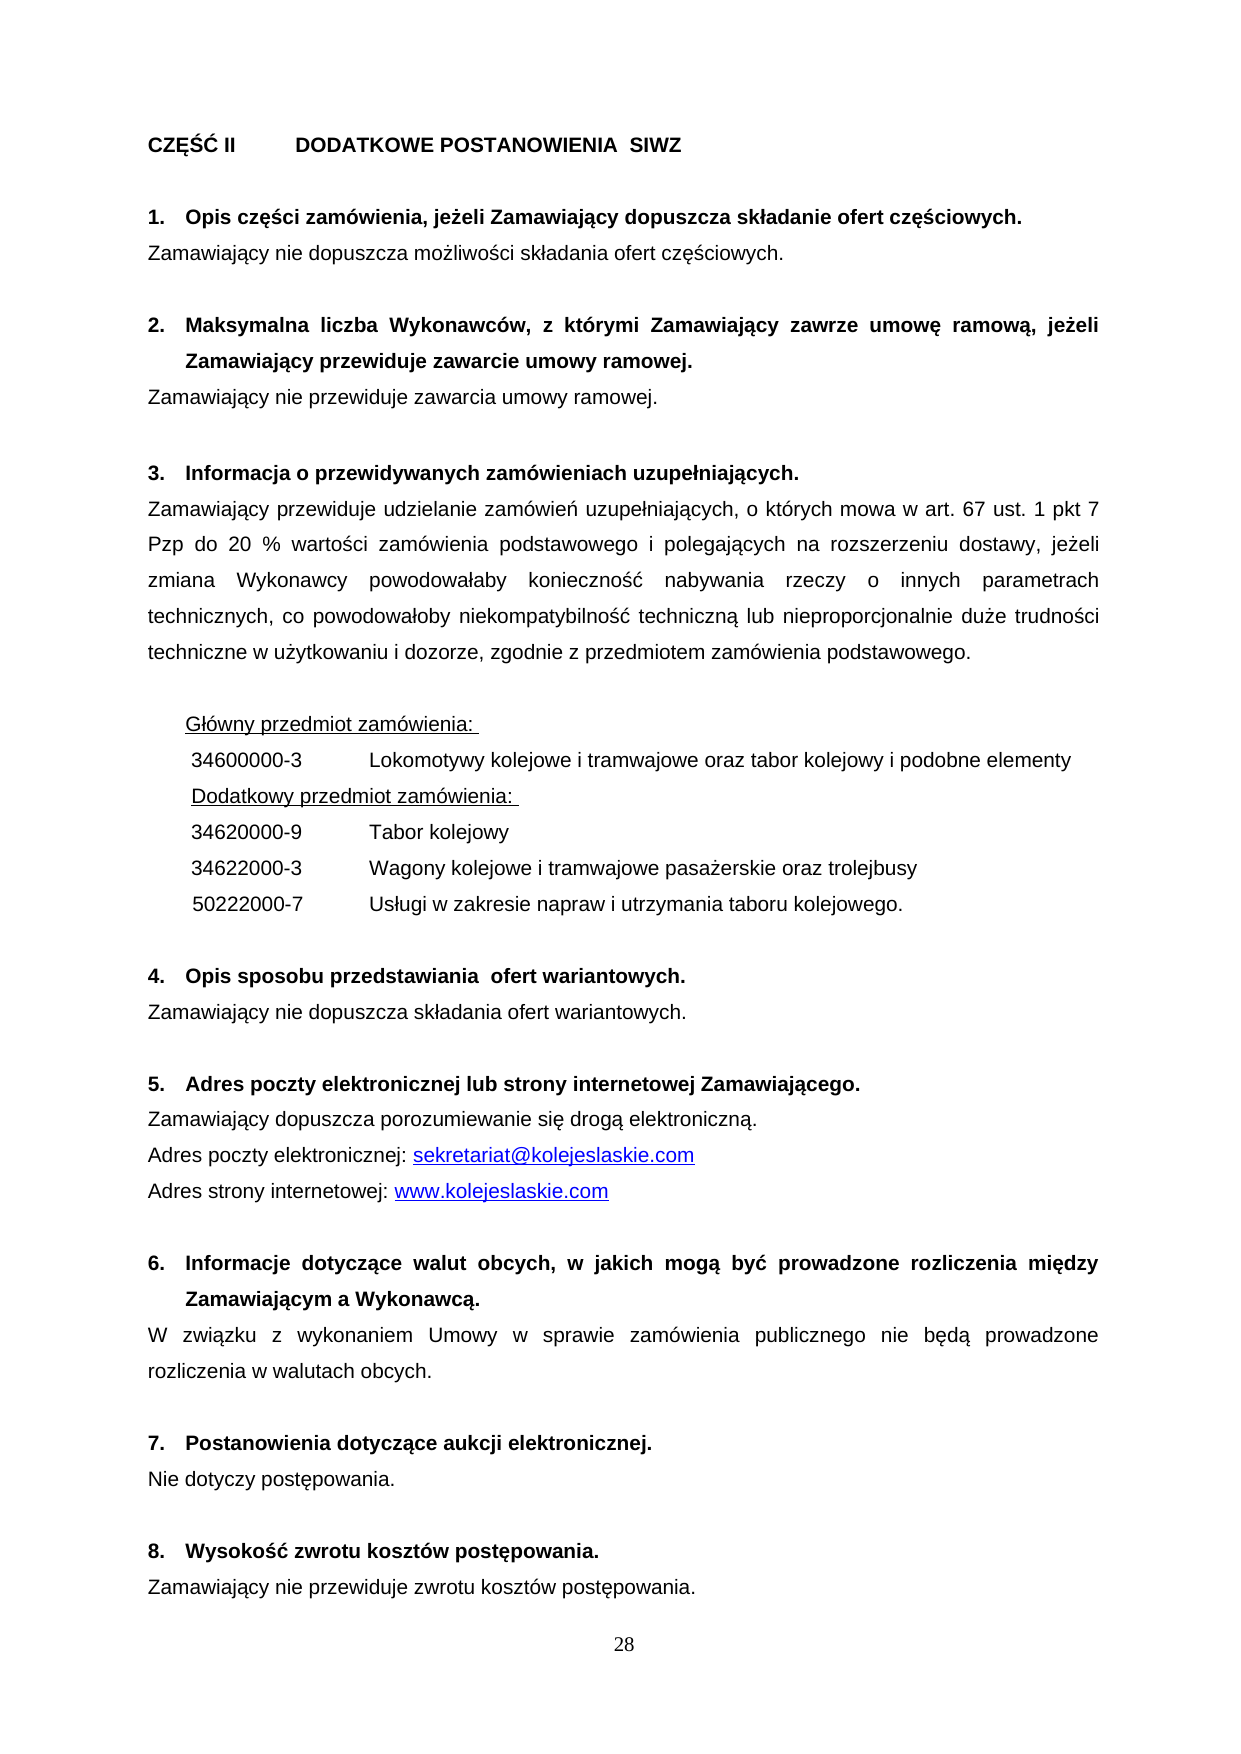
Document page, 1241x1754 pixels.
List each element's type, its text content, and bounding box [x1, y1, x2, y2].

list Informacje dotyczące walut obcych, w jakich mogą być prowadzone rozliczenia między Zamawiającym a Wykonawcą. [148, 1251, 1100, 1311]
text Zamawiający nie przewiduje zawarcia umowy ramowej. [148, 384, 1100, 408]
text Zamawiający nie dopuszcza możliwości składania ofert częściowych. [148, 241, 1100, 265]
text Zamawiający nie przewiduje zwrotu kosztów postępowania. [148, 1574, 1100, 1598]
text 34600000-3 Lokomotywy kolejowe i tramwajowe oraz tabor kolejowy i podobne elementy [148, 748, 1100, 772]
text Adres strony internetowej: www.kolejeslaskie.com [148, 1179, 1100, 1203]
text Nie dotyczy postępowania. [148, 1467, 1100, 1491]
text Zamawiający przewiduje udzielanie zamówień uzupełniających, o których mowa w art. 67 ust. 1 pkt 7 Pzp do 20 % wartości zamówienia podstawowego i polegających na rozszerzeniu dostawy, jeżeli zmiana Wykonawcy powodowałaby konieczność nabywania rzeczy o innych parametrach technicznych, co powodowałoby niekompatybilność techniczną lub nieproporcjonalnie duże trudności techniczne w użytkowaniu i dozorze, zgodnie z przedmiotem zamówienia podstawowego. [148, 496, 1100, 664]
text W związku z wykonaniem Umowy w sprawie zamówienia publicznego nie będą prowadzone rozliczenia w walutach obcych. [148, 1323, 1100, 1383]
list Wysokość zwrotu kosztów postępowania. [148, 1538, 1100, 1562]
text 34620000-9 Tabor kolejowy [148, 820, 1100, 844]
text 50222000-7 Usługi w zakresie napraw i utrzymania taboru kolejowego. [148, 892, 1100, 916]
text Adres poczty elektronicznej: sekretariat@kolejeslaskie.com [148, 1143, 1100, 1167]
list Opis sposobu przedstawiania ofert wariantowych. [148, 963, 1100, 987]
text 34622000-3 Wagony kolejowe i tramwajowe pasażerskie oraz trolejbusy [148, 856, 1100, 880]
text Zamawiający nie dopuszcza składania ofert wariantowych. [148, 999, 1100, 1023]
text Główny przedmiot zamówienia: [185, 712, 1100, 736]
list Informacja o przewidywanych zamówieniach uzupełniających. [148, 460, 1100, 484]
list Postanowienia dotyczące aukcji elektronicznej. [148, 1431, 1100, 1455]
list Adres poczty elektronicznej lub strony internetowej Zamawiającego. [148, 1071, 1100, 1095]
text Dodatkowy przedmiot zamówienia: [185, 784, 1100, 808]
list Maksymalna liczba Wykonawców, z którymi Zamawiający zawrze umowę ramową, jeżeli Zamawiający przewiduje zawarcie umowy ramowej. [148, 313, 1100, 372]
text CZĘŚĆ II DODATKOWE POSTANOWIENIA SIWZ [148, 133, 1100, 157]
text Zamawiający dopuszcza porozumiewanie się drogą elektroniczną. [148, 1107, 1100, 1131]
list Opis części zamówienia, jeżeli Zamawiający dopuszcza składanie ofert częściowych. [148, 205, 1100, 229]
